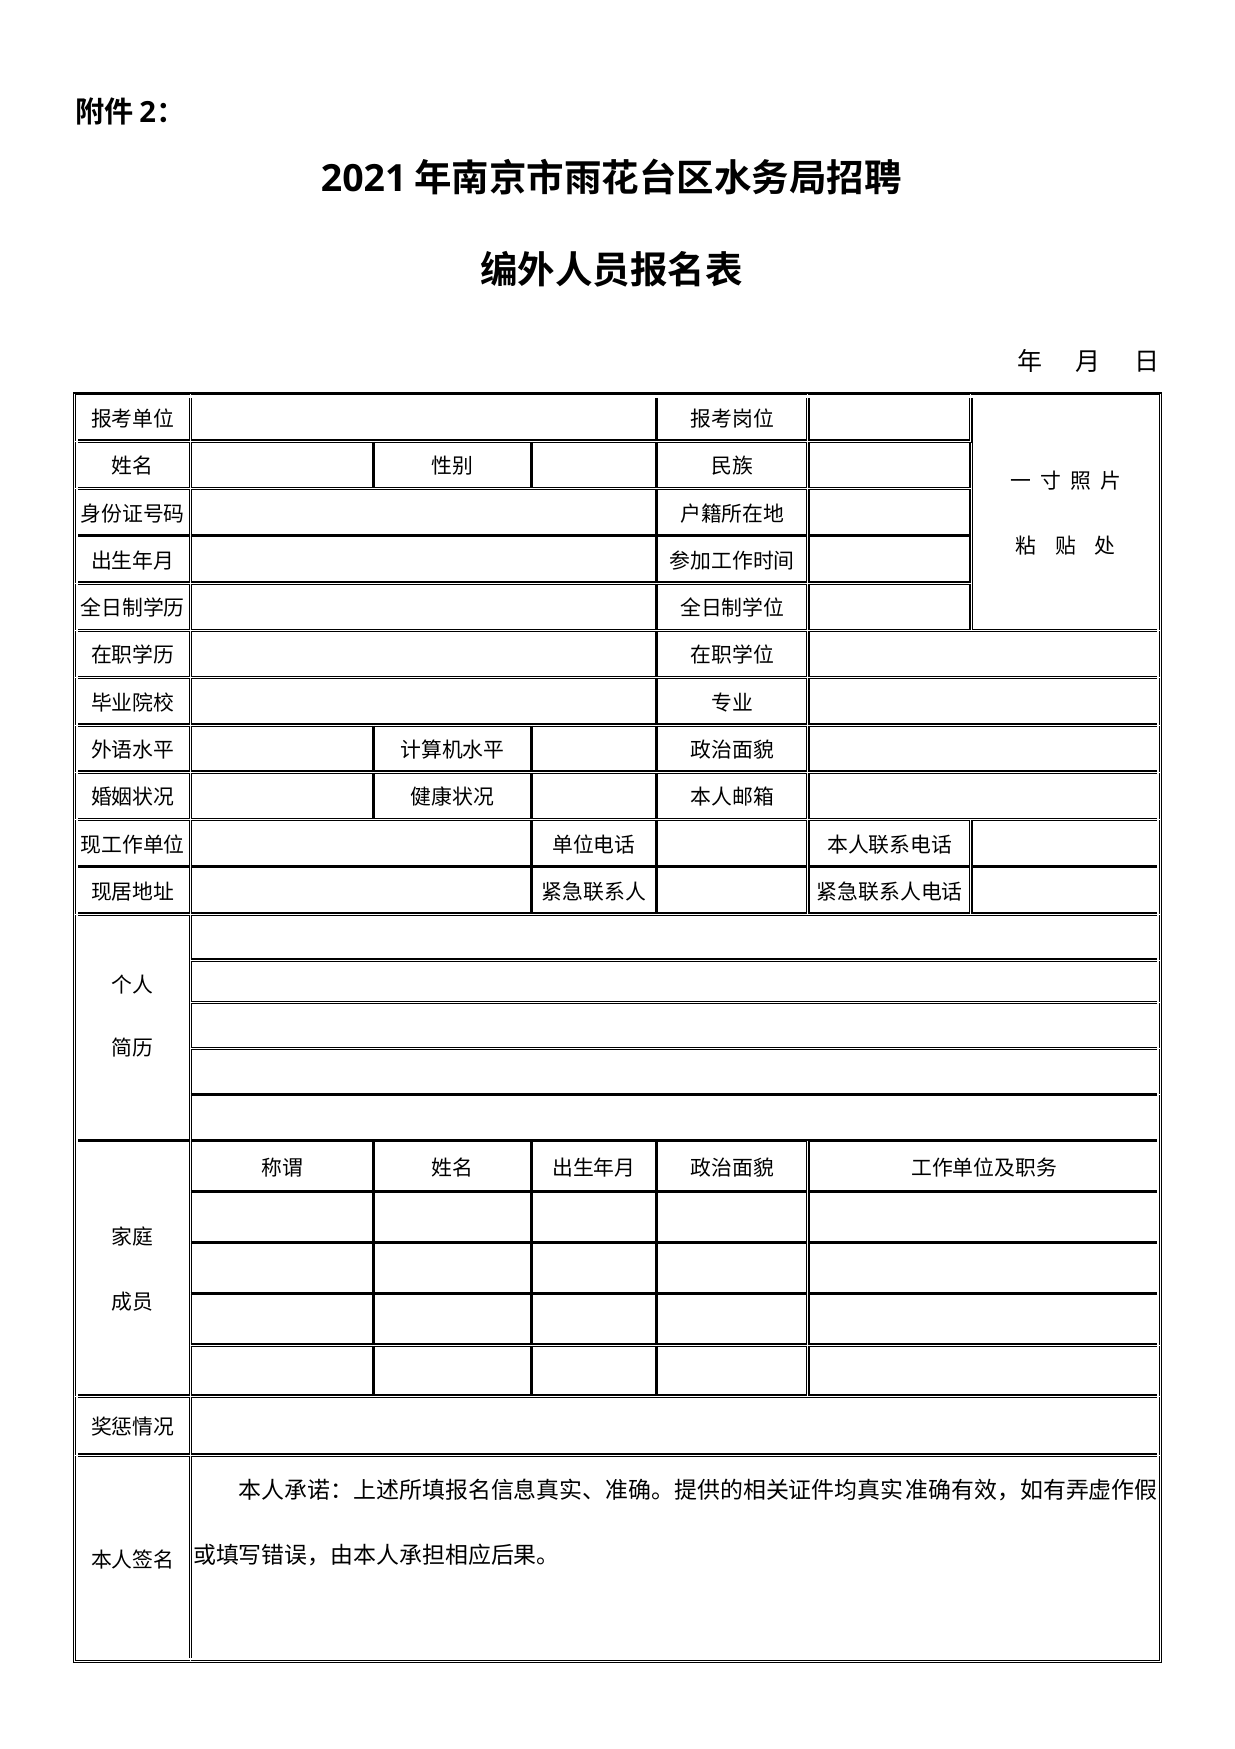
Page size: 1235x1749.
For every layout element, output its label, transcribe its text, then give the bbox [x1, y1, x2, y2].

table_cell [192, 443, 372, 487]
table_cell 姓名 [375, 1142, 530, 1190]
table_cell [191, 1001, 1160, 1047]
table_cell [192, 632, 655, 676]
table_cell [192, 912, 1159, 958]
table_cell 出生年月 [533, 1142, 655, 1190]
table_cell [192, 537, 655, 581]
table_cell [192, 1193, 372, 1241]
table_cell [810, 490, 969, 534]
text 2021年南京市雨花台区水务局招聘 [75, 143, 1147, 208]
table_cell [192, 821, 530, 865]
table_cell 健康状况 [375, 774, 530, 818]
table_cell [192, 868, 530, 912]
table_cell [192, 679, 655, 723]
table_cell 现工作单位 [74, 818, 191, 865]
table_cell [533, 1347, 655, 1394]
table_cell [658, 868, 806, 912]
table_cell 全日制学历 [76, 581, 189, 628]
table_cell 计算机水平 [375, 727, 530, 770]
table_cell [810, 443, 969, 487]
table_cell [192, 1093, 1160, 1139]
table_cell 家庭 成员 [76, 1139, 189, 1394]
table_cell 户籍所在地 [658, 490, 806, 534]
table_cell [810, 537, 969, 581]
table_header [808, 394, 971, 439]
table_cell [533, 1193, 655, 1241]
table_cell [192, 774, 372, 818]
table_cell 政治面貌 [658, 727, 806, 770]
table_cell 外语水平 [76, 723, 189, 770]
table_cell [810, 1190, 1159, 1241]
table_cell [810, 770, 1159, 818]
table_cell 姓名 [76, 439, 189, 487]
table_cell 在职学位 [658, 632, 806, 676]
table_cell 本人签名 [76, 1453, 191, 1660]
table_header 一 寸 照 片 粘 贴 处 [971, 395, 1159, 628]
table_cell [658, 1295, 806, 1343]
table_cell [658, 1193, 806, 1241]
table_cell [810, 585, 969, 628]
text 附件2： [75, 78, 1159, 143]
table_cell 奖惩情况 [76, 1394, 189, 1453]
table_cell 在职学历 [76, 629, 189, 676]
table_cell [658, 1244, 806, 1292]
table_cell 紧急联系人电话 [810, 868, 969, 912]
table_cell [375, 1295, 530, 1343]
table_cell [533, 1295, 655, 1343]
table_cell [191, 1453, 1159, 1660]
table_cell [658, 1347, 806, 1394]
table_cell [192, 1394, 1159, 1453]
table_cell [192, 1295, 372, 1343]
table_cell 民族 [658, 443, 806, 487]
table_cell [533, 1244, 655, 1292]
table_cell 参加工作时间 [658, 537, 806, 581]
table_cell [810, 723, 1159, 770]
table_cell [375, 1193, 530, 1241]
table_header 报考岗位 [656, 394, 808, 439]
table_cell [810, 1292, 1159, 1343]
table_cell 单位电话 [533, 821, 655, 865]
text 编外人员报名表 [75, 235, 1147, 300]
table_cell 紧急联系人 [533, 868, 655, 912]
table_cell [375, 1347, 530, 1394]
table_cell 身份证号码 [74, 487, 191, 534]
table_cell 出生年月 [76, 534, 189, 581]
table_cell [808, 676, 1160, 723]
table_cell [191, 1047, 1160, 1093]
table_cell 本人联系电话 [810, 821, 969, 865]
table_cell 工作单位及职务 [810, 1139, 1159, 1190]
table_cell [533, 443, 655, 487]
table_cell [192, 1347, 372, 1394]
table_header 报考单位 [76, 395, 191, 439]
text 年 月 日 [75, 327, 1159, 392]
table_header [191, 395, 656, 439]
table_cell 称谓 [192, 1142, 372, 1190]
table_cell [192, 1244, 372, 1292]
table_cell 政治面貌 [658, 1142, 806, 1190]
table_cell [192, 490, 655, 534]
table_cell [973, 865, 1159, 912]
table_cell 全日制学位 [658, 585, 806, 628]
table_cell [192, 958, 1159, 1001]
table_cell [810, 629, 1159, 676]
table_cell [810, 1343, 1159, 1394]
table_cell 毕业院校 [74, 676, 191, 723]
table_cell [192, 727, 372, 770]
table_cell [810, 1241, 1159, 1292]
table_cell [658, 821, 806, 865]
table_cell 本人邮箱 [658, 774, 806, 818]
table_cell 性别 [375, 443, 530, 487]
table_cell [375, 1244, 530, 1292]
table_cell [533, 774, 655, 818]
table_cell 现居地址 [76, 865, 189, 912]
table_cell 婚姻状况 [76, 770, 189, 818]
table_cell [533, 727, 655, 770]
table_cell [971, 818, 1160, 865]
table_cell [192, 585, 655, 628]
table_cell 专业 [658, 679, 806, 723]
table_cell 个人 简历 [76, 912, 189, 1139]
